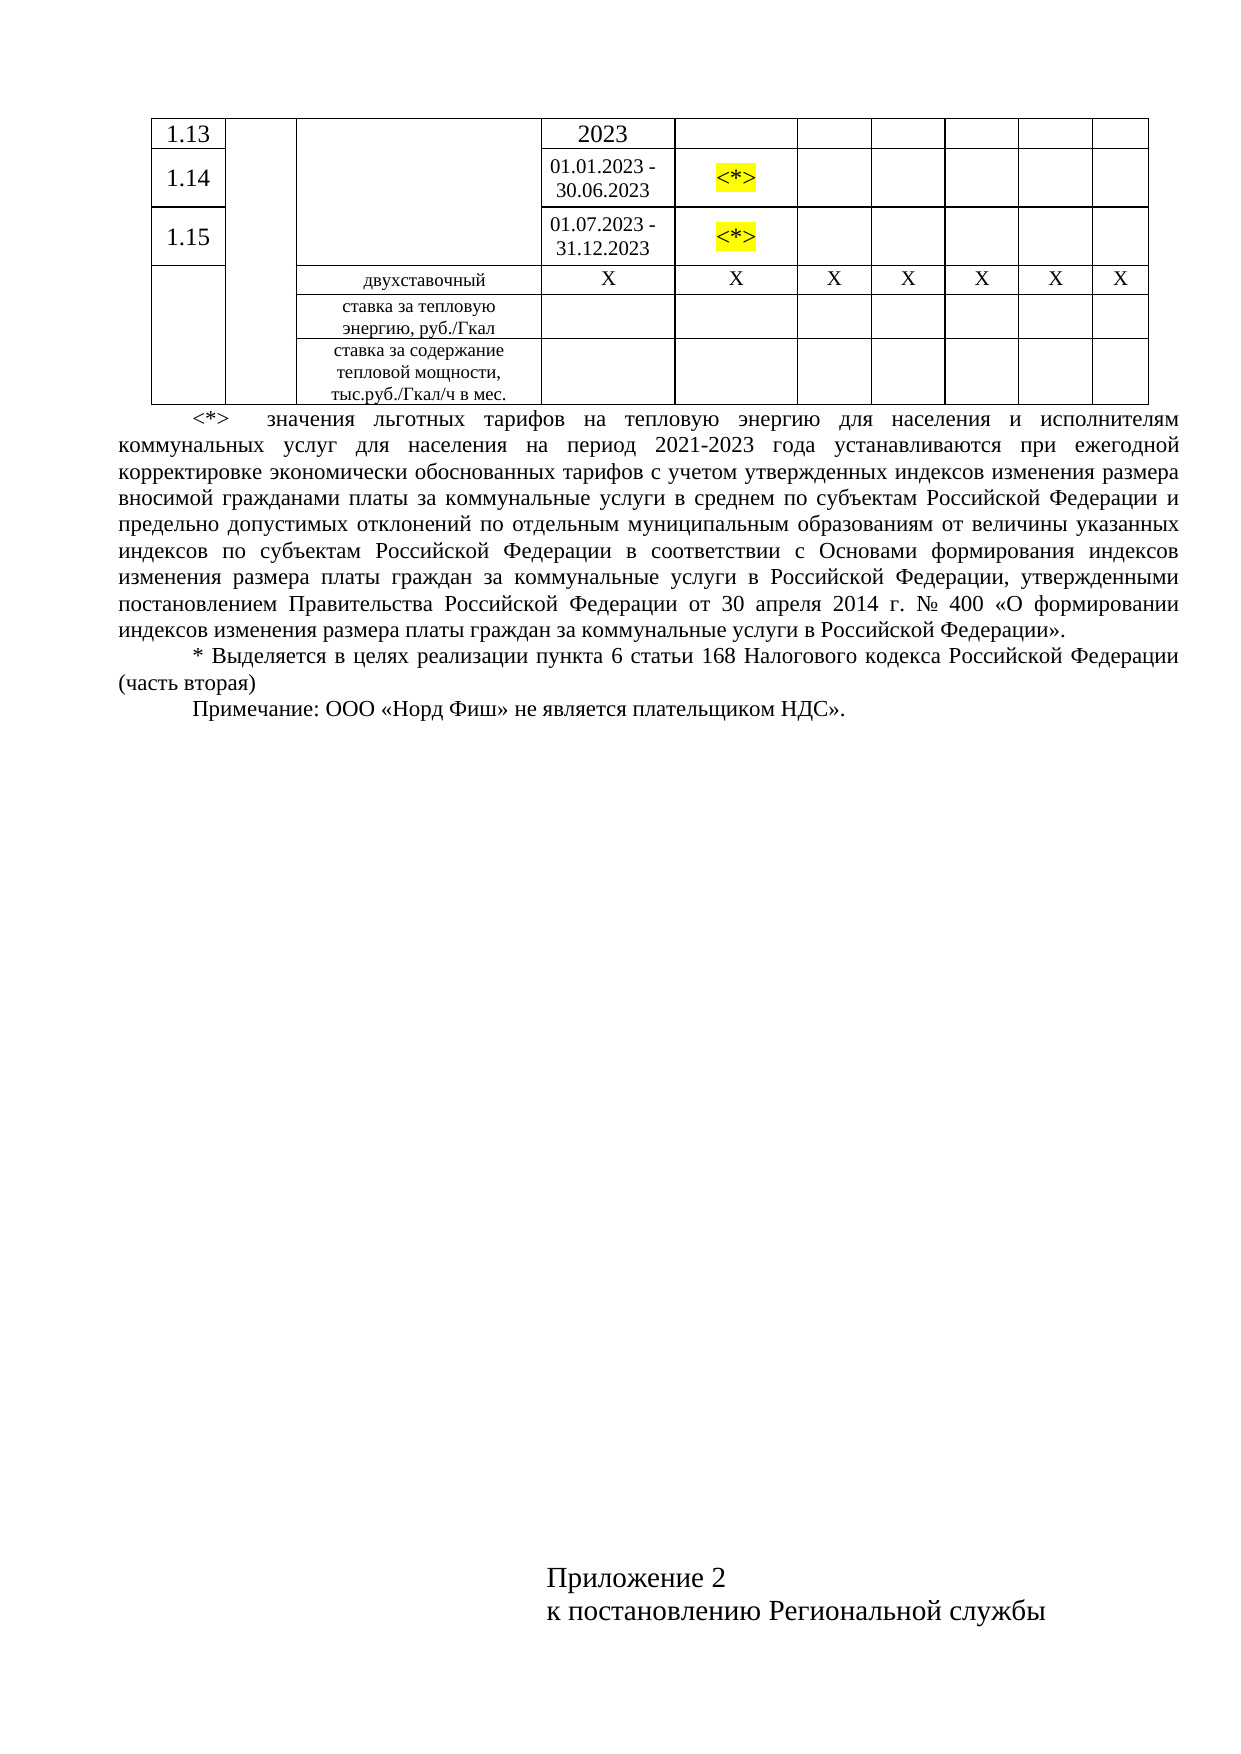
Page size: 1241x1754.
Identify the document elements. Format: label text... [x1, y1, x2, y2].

table_cell <*> [676, 149, 797, 206]
table_cell [1019, 339, 1092, 404]
table_cell [872, 119, 944, 148]
table_cell [1093, 339, 1148, 404]
table_cell двухставочный [297, 266, 541, 294]
table_cell 1.13 [152, 119, 225, 148]
table_cell [1019, 119, 1092, 148]
table_cell ставка за тепловую энергию, руб./Гкал [297, 295, 541, 338]
table_cell [946, 119, 1018, 148]
table_cell Х [798, 266, 871, 294]
table_cell [946, 149, 1018, 206]
table_cell [1093, 149, 1148, 206]
table_cell Х [872, 266, 944, 294]
text <*> значения льготных тарифов на тепловую энергию для населения и исполнителям коммунальных услуг для населения на период 2021-2023 года устанавливаются при ежегодной корректировке экономически обоснованных тарифов с учетом утвержденных индексов изменения размера вносимой гражданами платы за коммунальные услуги в среднем по субъектам Российской Федерации и предельно допустимых отклонений по отдельным муниципальным образованиям от величины указанных индексов по субъектам Российской Федерации в соответствии с Основами формирования индексов изменения размера платы граждан за коммунальные услуги в Российской Федерации, утвержденными постановлением Правительства Российской Федерации от 30 апреля 2014 г. № 400 «О формировании индексов изменения размера платы граждан за коммунальные услуги в Российской Федерации». [118, 405, 1181, 642]
table_cell [872, 295, 944, 338]
table_cell [1093, 295, 1148, 338]
table_cell 01.07.2023 - 31.12.2023 [542, 208, 674, 265]
table_cell [798, 295, 871, 338]
table_cell [1019, 295, 1092, 338]
text Примечание: ООО «Норд Фиш» не является плательщиком НДС». [118, 695, 1181, 721]
table_cell [872, 339, 944, 404]
table_cell Х [946, 266, 1018, 294]
table_cell 1.15 [152, 208, 225, 265]
table_cell ставка за содержание тепловой мощности, тыс.руб./Гкал/ч в мес. [297, 339, 541, 404]
table_cell 2023 [542, 119, 674, 148]
table_cell [542, 339, 674, 404]
table_cell Х [1093, 266, 1148, 294]
table_cell [1019, 149, 1092, 206]
table_cell [676, 119, 797, 148]
table_cell [798, 208, 871, 265]
table_cell Х [676, 266, 797, 294]
table_cell [946, 208, 1018, 265]
table_cell [798, 339, 871, 404]
table_cell [1093, 119, 1148, 148]
table_cell [798, 149, 871, 206]
table_cell 1.14 [152, 149, 225, 206]
table_cell [872, 149, 944, 206]
table_cell 01.01.2023 -30.06.2023 [542, 149, 674, 206]
table_cell [1019, 208, 1092, 265]
table_cell [676, 339, 797, 404]
table_cell [946, 339, 1018, 404]
table_cell Х [542, 266, 674, 294]
table_cell Х [1019, 266, 1092, 294]
table_cell [152, 266, 225, 404]
table_cell [798, 119, 871, 148]
table_cell [946, 295, 1018, 338]
text Приложение 2 [472, 1560, 1181, 1593]
table_cell [542, 295, 674, 338]
table_cell <*> [676, 208, 797, 265]
text к постановлению Региональной службы [118, 1593, 1181, 1627]
text * Выделяется в целях реализации пункта 6 статьи 168 Налогового кодекса Российской Федерации (часть вторая) [118, 642, 1181, 695]
table_cell [872, 208, 944, 265]
table_cell [1093, 208, 1148, 265]
table_cell [676, 295, 797, 338]
